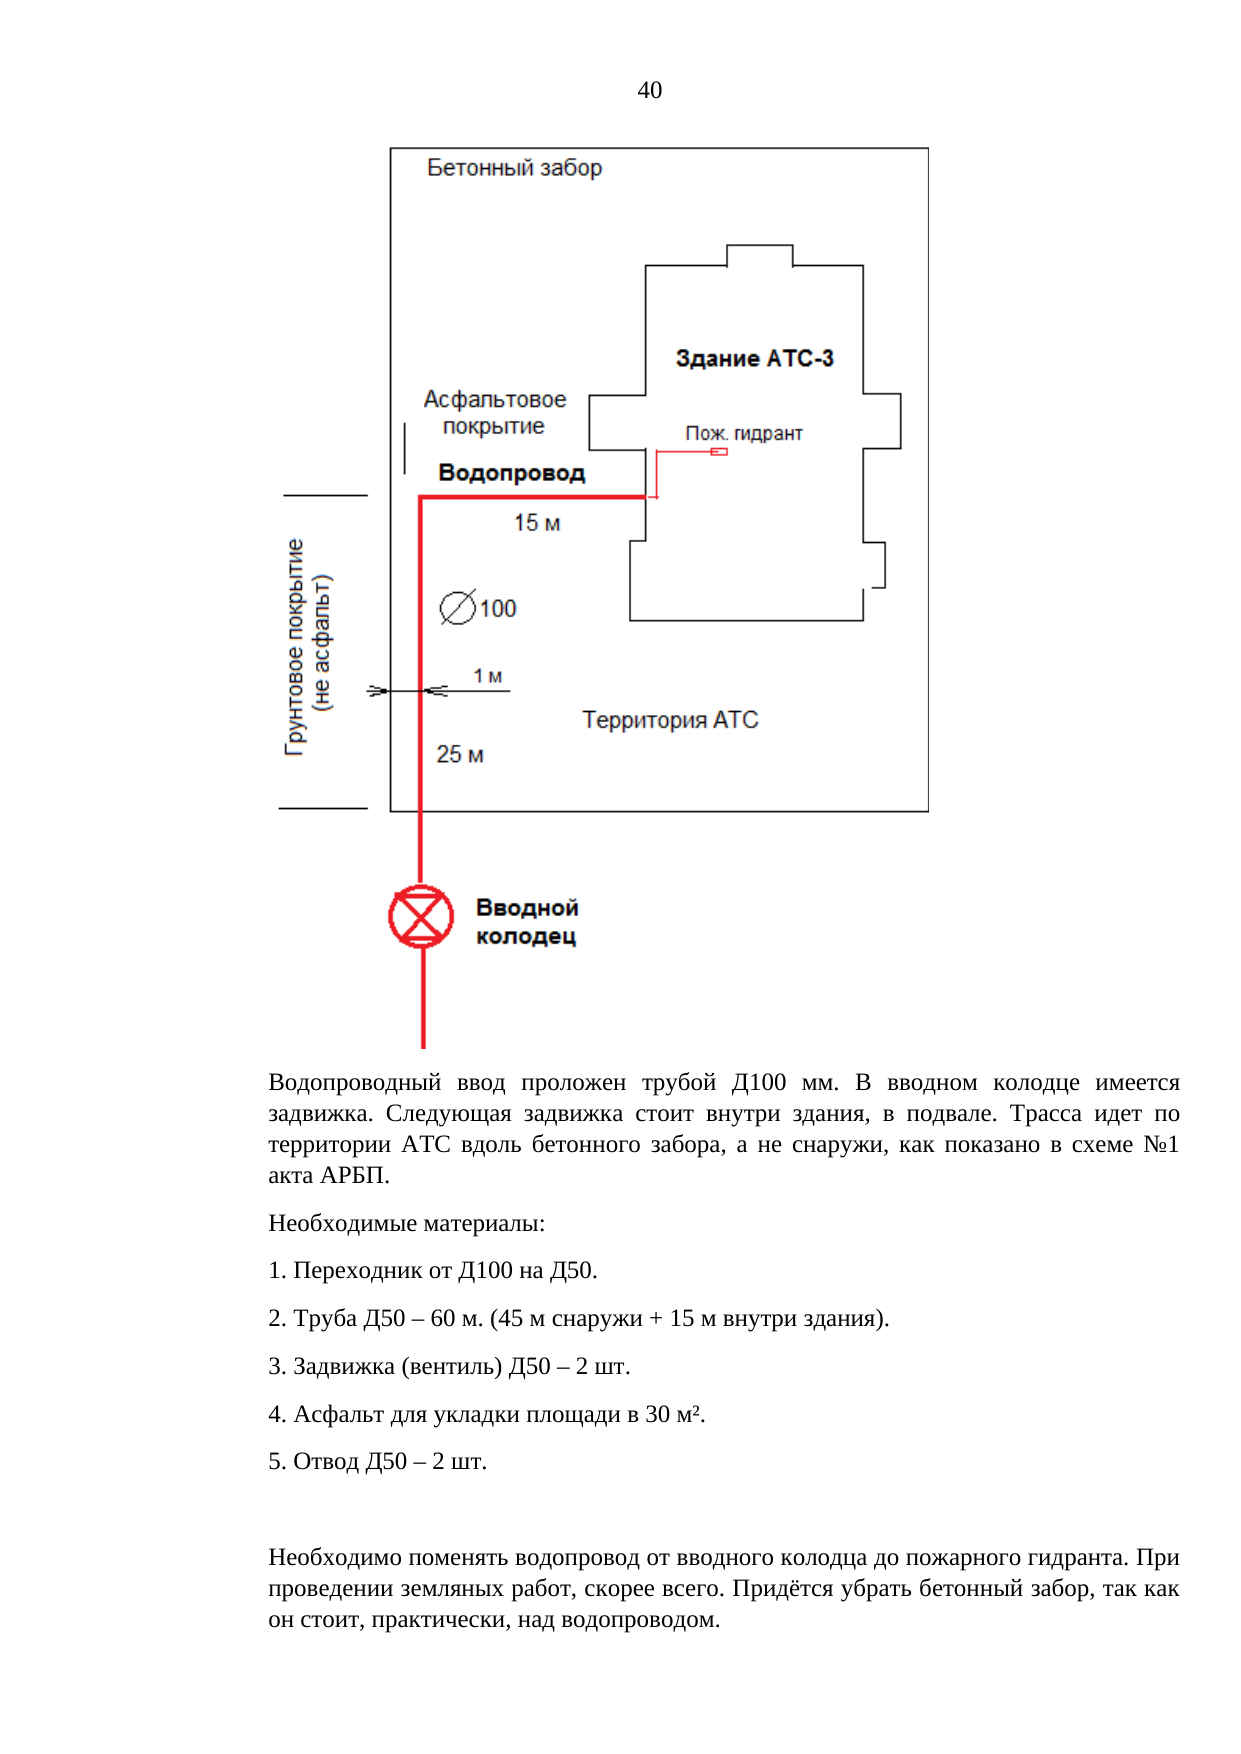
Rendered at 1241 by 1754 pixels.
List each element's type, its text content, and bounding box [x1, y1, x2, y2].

text Необходимые материалы: [268, 1208, 1181, 1237]
text Водопроводный ввод проложен трубой Д100 мм. В вводном колодце имеется задвижка. Следующая задвижка стоит внутри здания, в подвале. Трасса идет по территории АТС вдоль бетонного забора, а не снаружи, как показано в схеме №1 акта АРБП. [268, 1067, 1181, 1189]
text 1. Переходник от Д100 на Д50. [268, 1256, 1181, 1284]
text 2. Труба Д50 – 60 м. (45 м снаружи + 15 м внутри здания). [268, 1303, 1181, 1332]
text 3. Задвижка (вентиль) Д50 – 2 шт. [268, 1351, 1181, 1380]
picture [268, 132, 929, 1049]
text 5. Отвод Д50 – 2 шт. [268, 1446, 1181, 1475]
text Необходимо поменять водопровод от вводного колодца до пожарного гидранта. При проведении земляных работ, скорее всего. Придётся убрать бетонный забор, так как он стоит, практически, над водопроводом. [268, 1542, 1181, 1633]
text 4. Асфальт для укладки площади в 30 м². [268, 1399, 1181, 1427]
